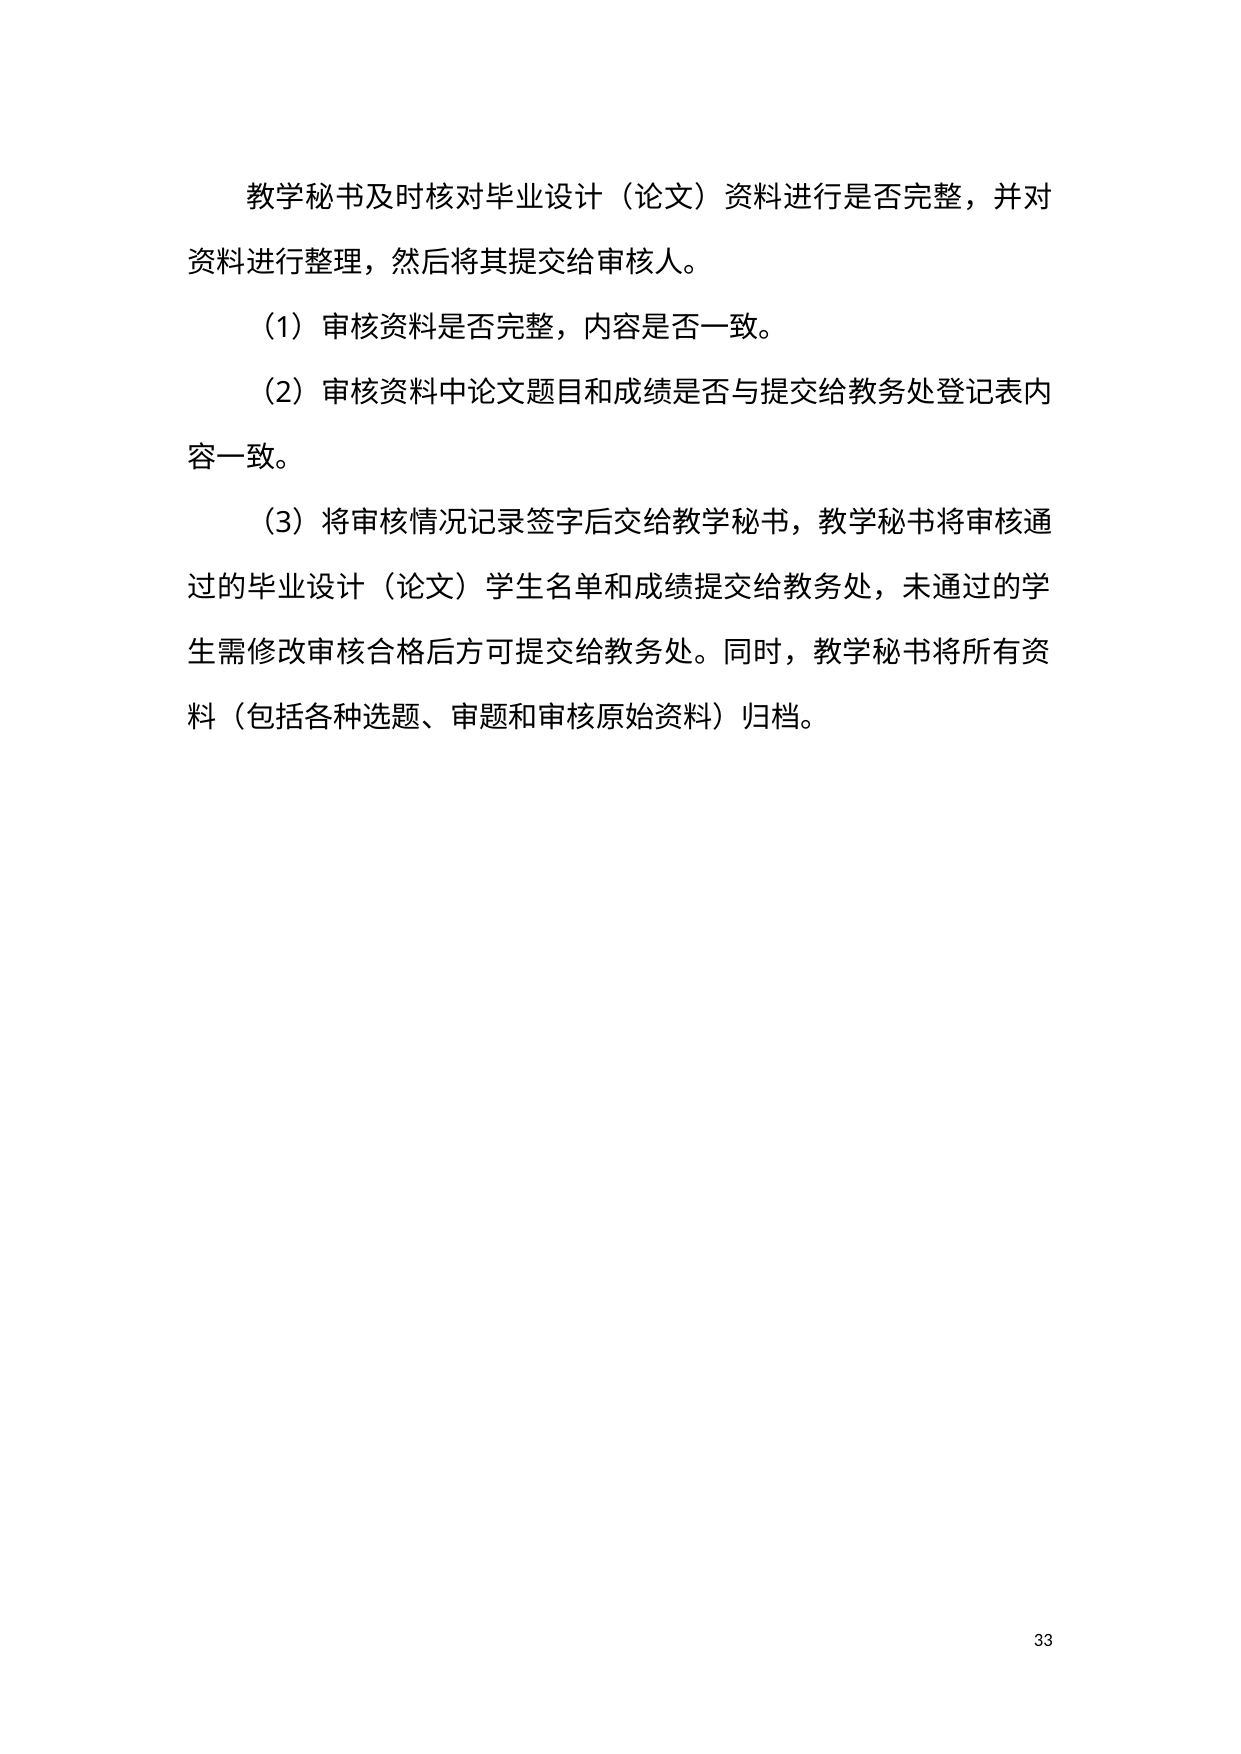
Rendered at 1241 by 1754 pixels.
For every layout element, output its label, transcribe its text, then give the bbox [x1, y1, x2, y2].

text （2）审核资料中论文题目和成绩是否与提交给教务处登记表内容一致。 [187, 357, 1053, 487]
text （1）审核资料是否完整，内容是否一致。 [187, 292, 1053, 357]
text （3）将审核情况记录签字后交给教学秘书，教学秘书将审核通过的毕业设计（论文）学生名单和成绩提交给教务处，未通过的学生需修改审核合格后方可提交给教务处。同时，教学秘书将所有资料（包括各种选题、审题和审核原始资料）归档。 [187, 487, 1053, 747]
text 教学秘书及时核对毕业设计（论文）资料进行是否完整，并对资料进行整理，然后将其提交给审核人。 [187, 162, 1053, 292]
